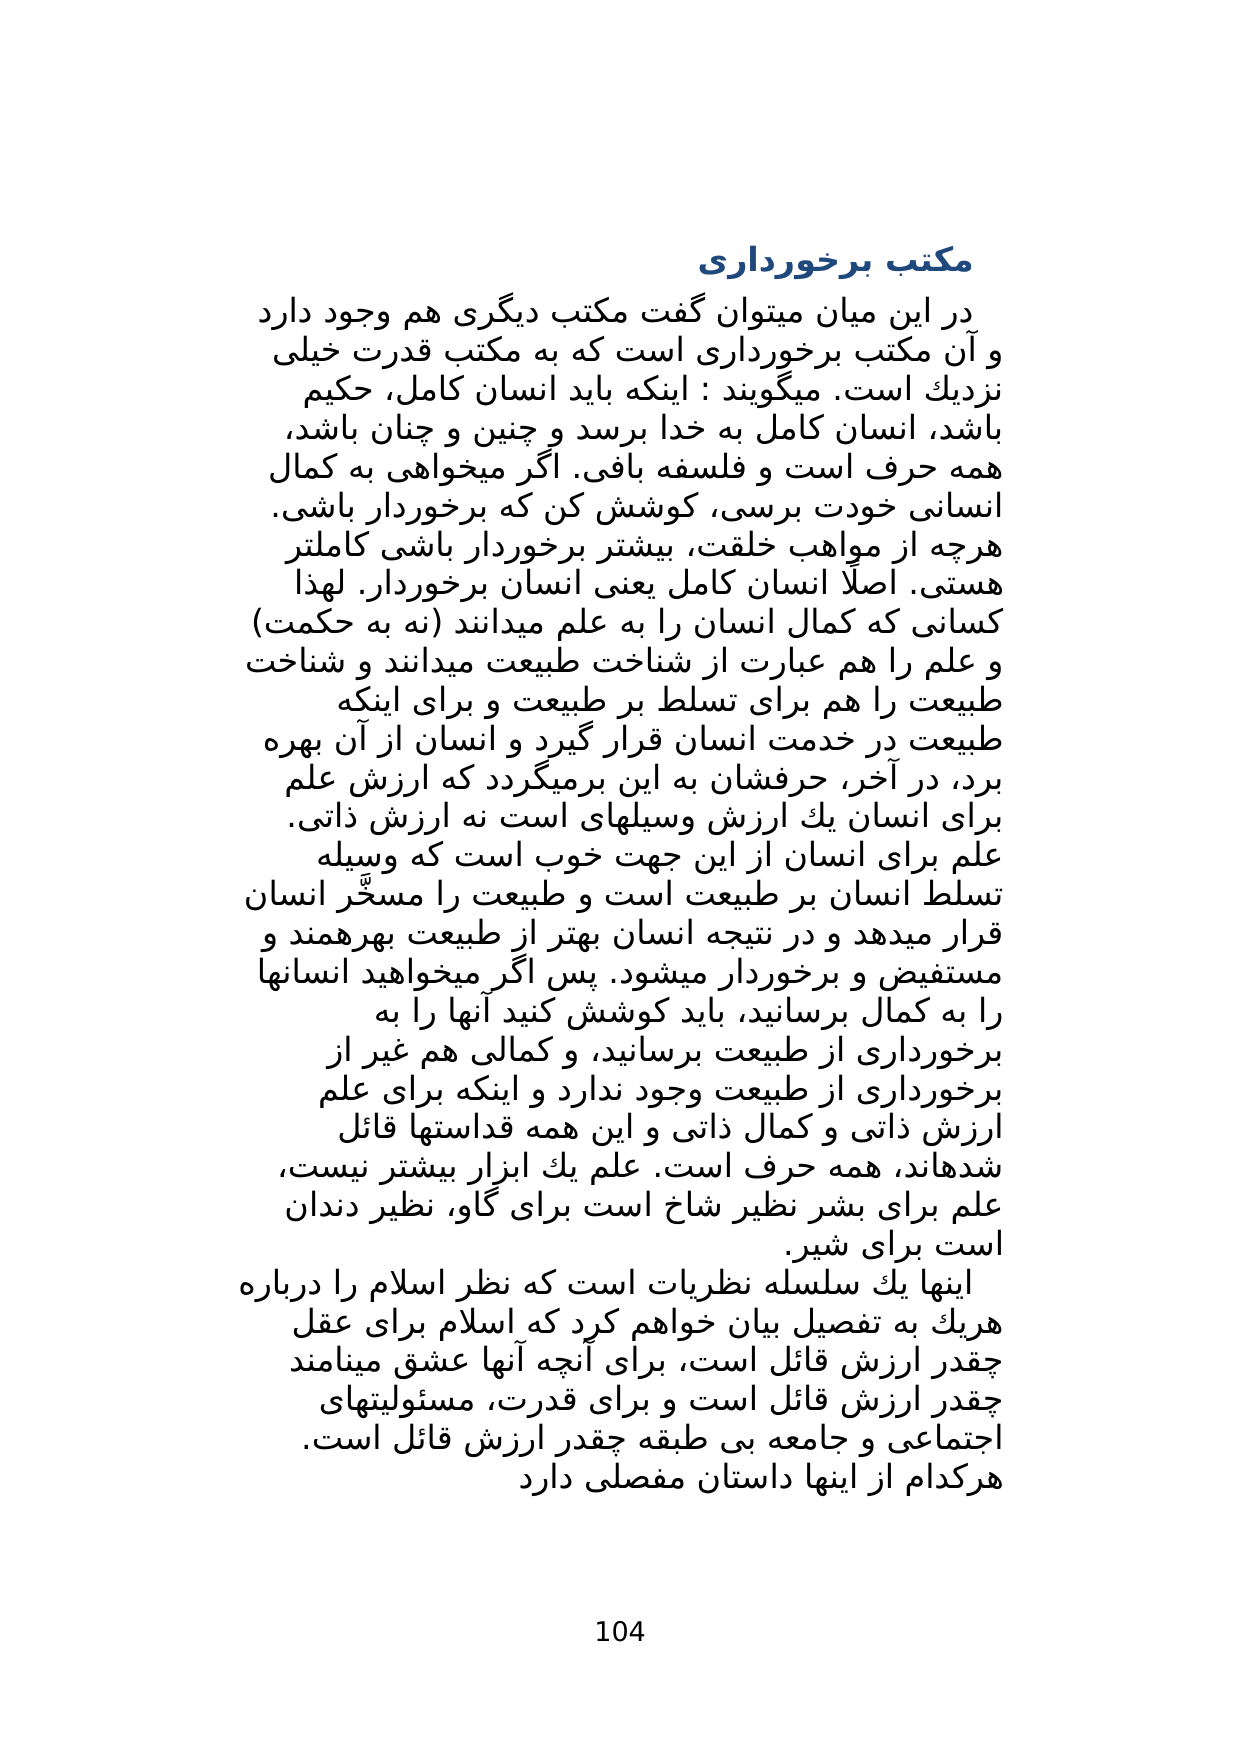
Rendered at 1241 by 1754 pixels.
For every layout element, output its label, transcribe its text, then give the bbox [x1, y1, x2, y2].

text اينها يك سلسله نظريات است كه نظر اسلام را درباره هريك به تفصيل بيان خواهم كرد كه اسلام برای عقل چقدر ارزش قائل است، برای آنچه آنها عشق می‏نامند چقدر ارزش قائل است و برای قدرت، مسئوليتهای اجتماعی و جامعه بی طبقه چقدر ارزش قائل است. هركدام از اينها داستان مفصلی دارد [236, 1263, 1004, 1496]
subtitle مكتب برخورداری‏ [236, 241, 1004, 279]
text در اين ميان می‏توان گفت مكتب ديگری هم وجود دارد و آن مكتب برخورداری است كه به مكتب قدرت خيلی نزديك است. می‏گويند : اينكه بايد انسان كامل، حكيم باشد، انسان كامل به خدا برسد و چنين و چنان باشد، همه حرف است و فلسفه بافی. اگر می‏خواهی به كمال انسانی خودت برسی، كوشش كن كه برخوردار باشی. هرچه از مواهب خلقت، بيشتر برخوردار باشی كاملتر هستی. اصلًا انسان كامل يعنی انسان برخوردار. لهذا كسانی كه كمال انسان را به علم می‏دانند (نه به حكمت) و علم را هم عبارت از شناخت طبيعت می‏دانند و شناخت طبيعت را هم برای تسلط بر طبيعت و برای اينكه طبيعت در خدمت انسان قرار گيرد و انسان از آن بهره برد، در آخر، حرفشان به اين برمی‏گردد كه ارزش علم برای انسان يك ارزش وسيله‏ای است نه ارزش ذاتی. علم برای انسان از اين جهت خوب است كه وسيله تسلط انسان بر طبيعت است و طبيعت را مسخَّر انسان قرار می‏دهد و در نتيجه انسان بهتر از طبيعت بهره‏مند و مستفيض و برخوردار می‏شود. پس اگر می‏خواهيد انسانها را به كمال برسانيد، بايد كوشش كنيد آنها را به برخورداری از طبيعت برسانيد، و كمالی هم غير از برخورداری از طبيعت وجود ندارد و اينكه برای علم ارزش ذاتی و كمال ذاتی و اين همه قداستها قائل شده‏اند، همه حرف است. علم يك ابزار بيشتر نيست، علم برای بشر نظير شاخ است برای گاو، نظير دندان است برای شير. [236, 292, 1004, 1263]
